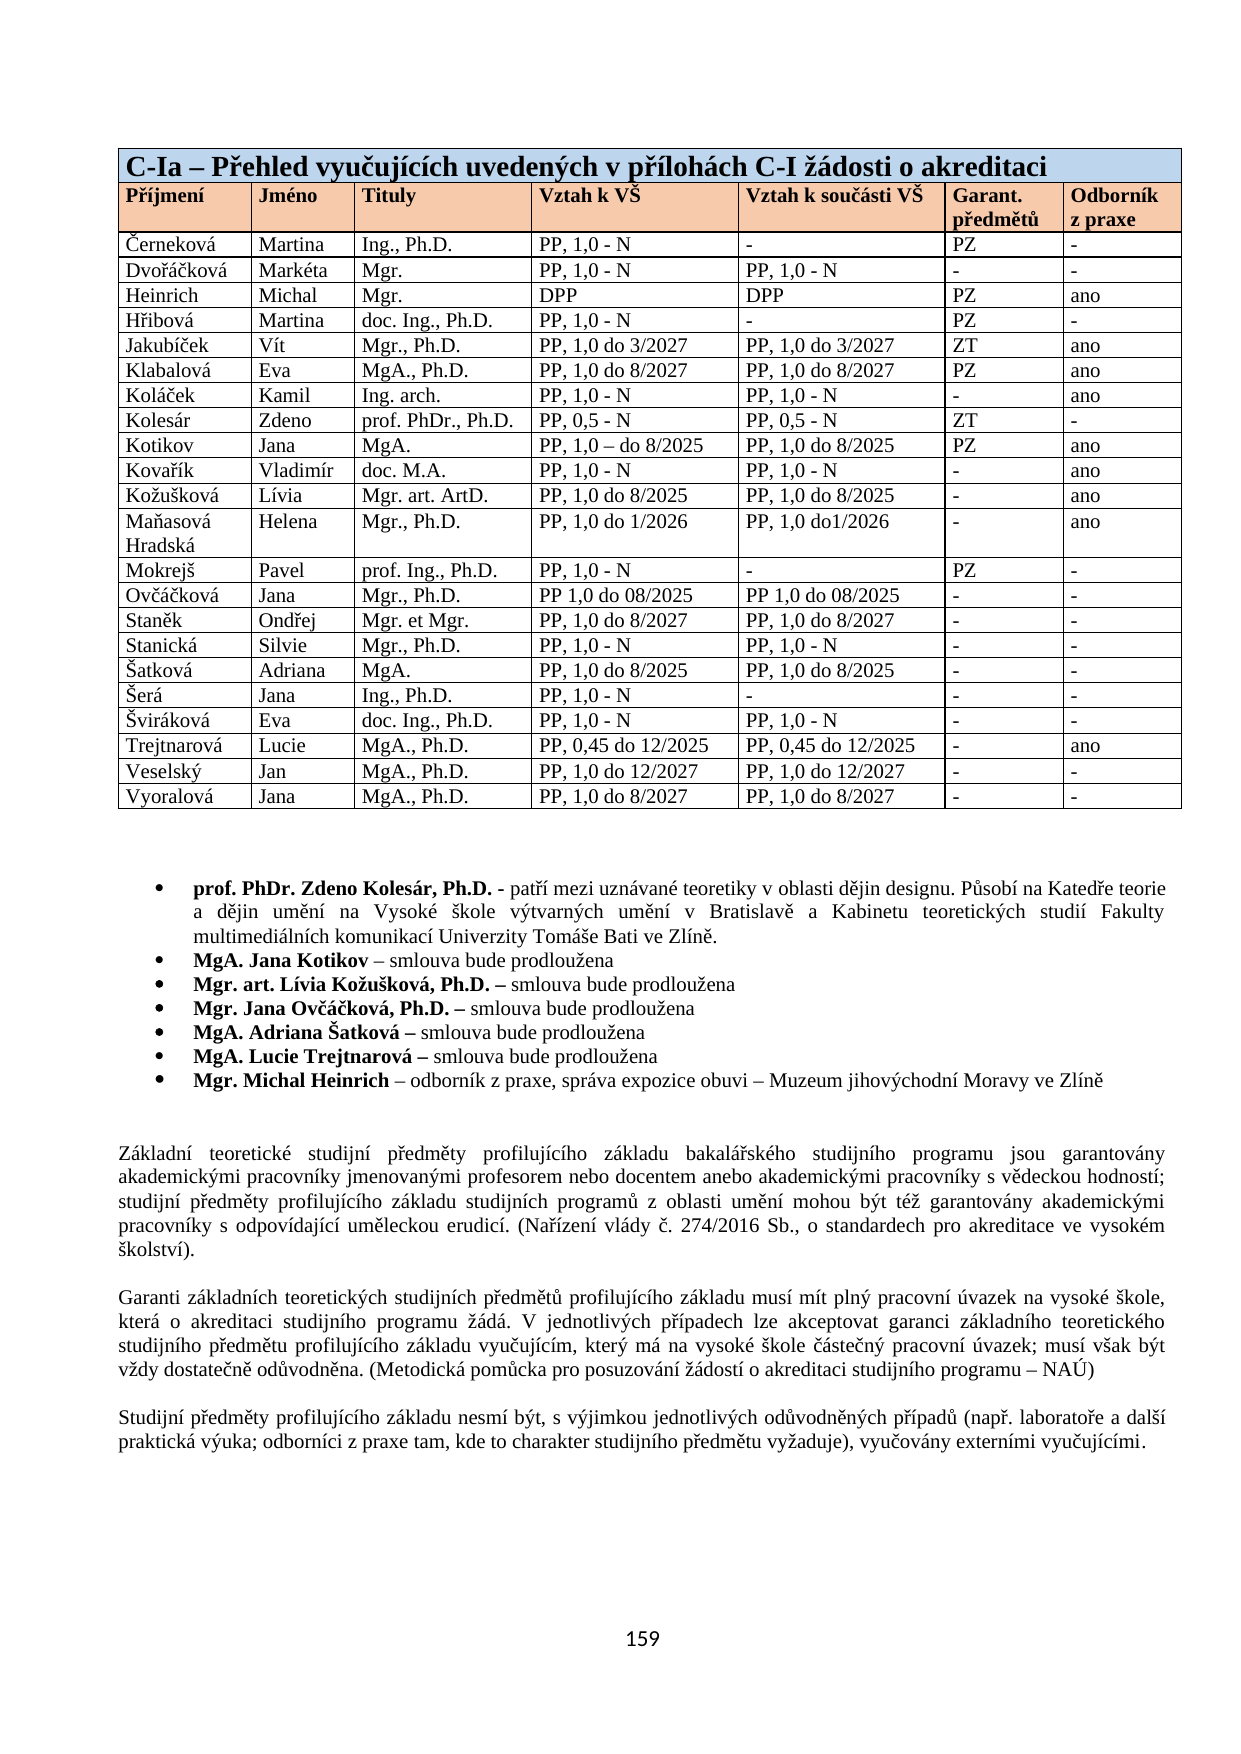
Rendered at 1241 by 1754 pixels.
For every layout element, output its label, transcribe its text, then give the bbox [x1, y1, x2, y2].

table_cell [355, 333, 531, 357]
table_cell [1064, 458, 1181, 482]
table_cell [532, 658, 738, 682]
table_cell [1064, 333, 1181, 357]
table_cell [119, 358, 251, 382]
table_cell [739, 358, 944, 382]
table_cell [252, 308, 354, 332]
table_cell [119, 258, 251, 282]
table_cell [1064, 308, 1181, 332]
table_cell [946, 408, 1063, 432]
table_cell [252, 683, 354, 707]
list Mgr. Jana Ovčáčková, Ph.D. – smlouva bude prodloužena [156, 996, 1167, 1020]
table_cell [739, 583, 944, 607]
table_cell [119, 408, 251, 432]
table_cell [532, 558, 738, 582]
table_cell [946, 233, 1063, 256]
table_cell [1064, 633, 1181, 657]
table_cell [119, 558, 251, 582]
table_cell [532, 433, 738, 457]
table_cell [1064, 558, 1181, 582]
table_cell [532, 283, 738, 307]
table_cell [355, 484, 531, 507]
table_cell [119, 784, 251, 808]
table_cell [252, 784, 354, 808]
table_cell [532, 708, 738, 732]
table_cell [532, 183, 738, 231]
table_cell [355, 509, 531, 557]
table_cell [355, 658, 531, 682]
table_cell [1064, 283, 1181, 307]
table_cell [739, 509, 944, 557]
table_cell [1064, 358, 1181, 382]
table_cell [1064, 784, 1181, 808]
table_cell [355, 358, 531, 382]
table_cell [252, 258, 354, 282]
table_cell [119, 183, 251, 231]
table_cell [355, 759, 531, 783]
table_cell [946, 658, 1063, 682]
text Garanti základních teoretických studijních předmětů profilujícího základu musí mít plný pracovní úvazek na vysoké škole, která o akreditaci studijního programu žádá. V jednotlivých případech lze akceptovat garanci základního teoretického studijního předmětu profilujícího základu vyučujícím, který má na vysoké škole částečný pracovní úvazek; musí však být vždy dostatečně odůvodněna. (Metodická pomůcka pro posuzování žádostí o akreditaci studijního programu – NAÚ) [118, 1285, 1167, 1381]
list MgA. Jana Kotikov – smlouva bude prodloužena [156, 948, 1167, 972]
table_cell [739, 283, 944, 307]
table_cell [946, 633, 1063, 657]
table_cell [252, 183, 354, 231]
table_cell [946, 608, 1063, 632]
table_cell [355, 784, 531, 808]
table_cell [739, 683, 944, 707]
list MgA. Lucie Trejtnarová – smlouva bude prodloužena [156, 1044, 1167, 1068]
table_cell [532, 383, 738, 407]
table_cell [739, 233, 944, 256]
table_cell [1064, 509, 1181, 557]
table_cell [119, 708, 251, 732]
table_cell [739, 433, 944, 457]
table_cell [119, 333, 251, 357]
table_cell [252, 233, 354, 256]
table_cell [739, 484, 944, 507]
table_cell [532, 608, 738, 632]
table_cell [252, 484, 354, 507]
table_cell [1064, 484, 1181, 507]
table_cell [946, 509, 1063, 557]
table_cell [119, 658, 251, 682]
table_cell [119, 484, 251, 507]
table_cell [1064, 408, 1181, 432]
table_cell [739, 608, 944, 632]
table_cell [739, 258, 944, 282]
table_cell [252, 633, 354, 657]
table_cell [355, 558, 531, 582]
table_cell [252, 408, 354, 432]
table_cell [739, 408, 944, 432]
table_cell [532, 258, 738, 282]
list MgA. Adriana Šatková – smlouva bude prodloužena [156, 1020, 1167, 1044]
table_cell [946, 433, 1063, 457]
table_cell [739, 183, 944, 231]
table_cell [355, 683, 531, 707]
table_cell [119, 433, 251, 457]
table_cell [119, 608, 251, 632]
list prof. PhDr. Zdeno Kolesár, Ph.D. - patří mezi uznávané teoretiky v oblasti dějin designu. Působí na Katedře teorie a dějin umění na Vysoké škole výtvarných umění v Bratislavě a Kabinetu teoretických studií Fakulty multimediálních komunikací Univerzity Tomáše Bati ve Zlíně. [156, 875, 1167, 948]
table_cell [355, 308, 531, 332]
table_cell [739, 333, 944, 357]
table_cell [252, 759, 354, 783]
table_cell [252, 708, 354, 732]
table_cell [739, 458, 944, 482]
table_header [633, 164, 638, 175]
text Studijní předměty profilujícího základu nesmí být, s výjimkou jednotlivých odůvodněných případů (např. laboratoře a další praktická výuka; odborníci z praxe tam, kde to charakter studijního předmětu vyžaduje), vyučovány externími vyučujícími. [118, 1405, 1167, 1453]
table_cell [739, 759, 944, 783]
list Mgr. art. Lívia Kožušková, Ph.D. – smlouva bude prodloužena [156, 972, 1167, 996]
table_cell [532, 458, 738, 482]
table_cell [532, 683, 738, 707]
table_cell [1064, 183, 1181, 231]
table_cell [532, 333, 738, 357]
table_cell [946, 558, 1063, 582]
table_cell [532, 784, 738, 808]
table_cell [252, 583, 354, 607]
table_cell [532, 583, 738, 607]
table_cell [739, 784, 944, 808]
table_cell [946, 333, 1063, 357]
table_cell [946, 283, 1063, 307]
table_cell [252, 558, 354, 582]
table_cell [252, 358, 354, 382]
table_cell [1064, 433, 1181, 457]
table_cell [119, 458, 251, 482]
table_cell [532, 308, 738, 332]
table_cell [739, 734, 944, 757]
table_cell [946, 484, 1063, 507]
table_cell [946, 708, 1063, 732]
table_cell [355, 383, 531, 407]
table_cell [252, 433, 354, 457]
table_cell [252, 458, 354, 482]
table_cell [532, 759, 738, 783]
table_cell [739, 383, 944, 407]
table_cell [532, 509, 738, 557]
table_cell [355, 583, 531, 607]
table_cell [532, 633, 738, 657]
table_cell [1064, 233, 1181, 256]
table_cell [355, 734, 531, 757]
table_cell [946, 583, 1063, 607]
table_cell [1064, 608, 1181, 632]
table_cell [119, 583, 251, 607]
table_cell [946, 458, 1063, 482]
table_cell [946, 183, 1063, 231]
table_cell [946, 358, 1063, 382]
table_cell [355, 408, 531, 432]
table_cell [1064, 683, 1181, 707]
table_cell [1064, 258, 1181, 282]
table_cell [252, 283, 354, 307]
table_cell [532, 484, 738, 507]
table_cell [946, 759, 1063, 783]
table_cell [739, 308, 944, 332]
text Základní teoretické studijní předměty profilujícího základu bakalářského studijního programu jsou garantovány akademickými pracovníky jmenovanými profesorem nebo docentem anebo akademickými pracovníky s vědeckou hodností; studijní předměty profilujícího základu studijních programů z oblasti umění mohou být též garantovány akademickými pracovníky s odpovídající uměleckou erudicí. (Nařízení vlády č. 274/2016 Sb., o standardech pro akreditace ve vysokém školství). [118, 1140, 1167, 1261]
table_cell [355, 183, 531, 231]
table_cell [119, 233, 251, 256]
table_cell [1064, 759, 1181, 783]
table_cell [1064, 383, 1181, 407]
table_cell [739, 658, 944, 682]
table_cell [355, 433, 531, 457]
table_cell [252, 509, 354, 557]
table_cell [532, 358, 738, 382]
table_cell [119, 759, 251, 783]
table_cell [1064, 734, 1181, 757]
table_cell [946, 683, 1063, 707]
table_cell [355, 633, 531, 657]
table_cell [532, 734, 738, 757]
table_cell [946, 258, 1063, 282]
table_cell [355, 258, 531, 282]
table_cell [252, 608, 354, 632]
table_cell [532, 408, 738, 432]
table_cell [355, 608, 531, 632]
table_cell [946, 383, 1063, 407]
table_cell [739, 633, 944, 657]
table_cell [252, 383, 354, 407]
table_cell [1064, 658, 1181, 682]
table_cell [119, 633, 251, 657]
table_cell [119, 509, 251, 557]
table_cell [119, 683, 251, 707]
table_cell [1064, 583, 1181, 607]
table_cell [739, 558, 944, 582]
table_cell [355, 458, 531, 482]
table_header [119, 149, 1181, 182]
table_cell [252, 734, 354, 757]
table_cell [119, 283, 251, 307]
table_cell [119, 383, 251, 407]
list Mgr. Michal Heinrich – odborník z praxe, správa expozice obuvi – Muzeum jihovýchodní Moravy ve Zlíně [156, 1068, 1167, 1092]
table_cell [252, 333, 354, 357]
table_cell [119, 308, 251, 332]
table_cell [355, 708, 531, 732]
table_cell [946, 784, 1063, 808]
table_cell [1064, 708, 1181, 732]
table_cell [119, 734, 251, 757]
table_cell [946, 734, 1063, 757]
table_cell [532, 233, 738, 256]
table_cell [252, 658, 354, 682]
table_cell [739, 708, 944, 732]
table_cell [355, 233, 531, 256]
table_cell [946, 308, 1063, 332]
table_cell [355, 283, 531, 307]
